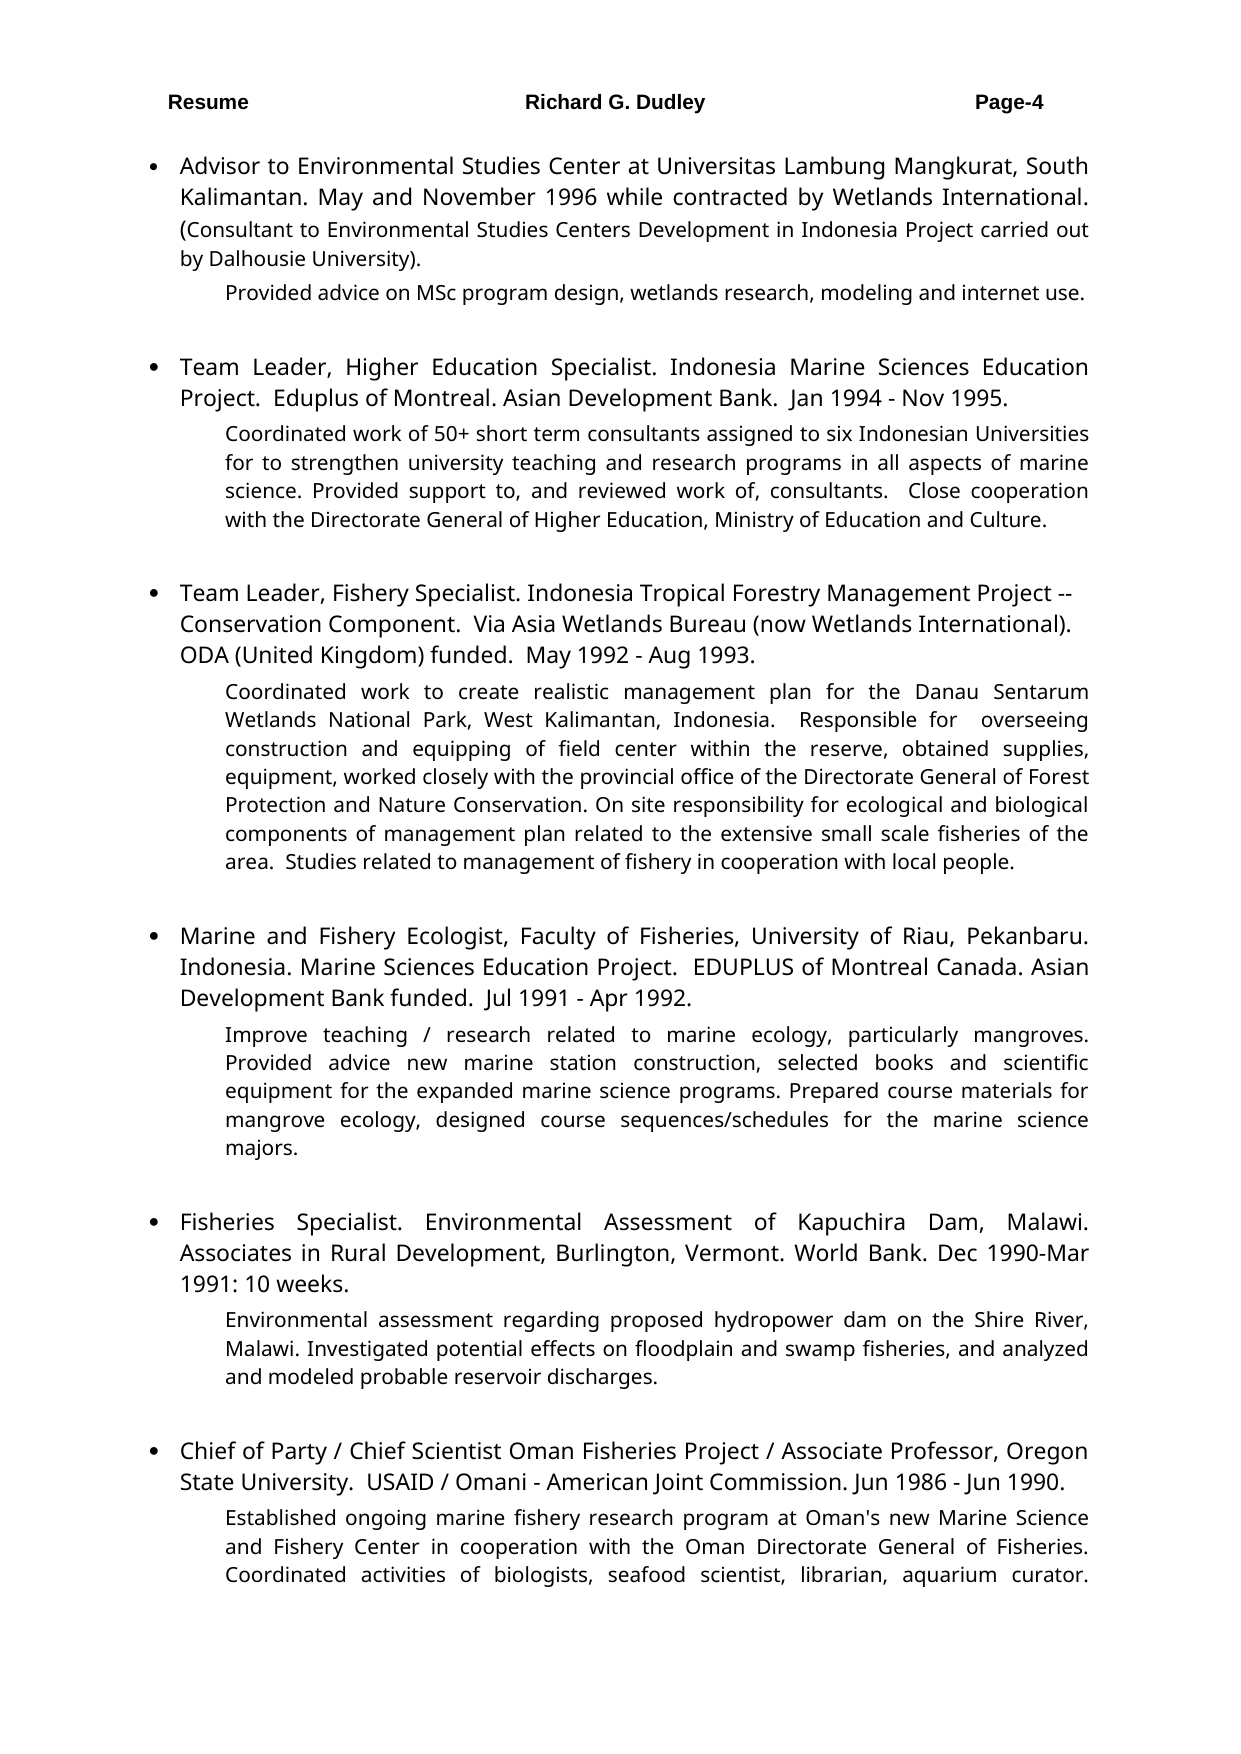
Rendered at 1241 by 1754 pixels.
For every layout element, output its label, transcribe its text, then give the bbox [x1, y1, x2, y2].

list Chief of Party / Chief Scientist Oman Fisheries Project / Associate Professor, . USAID / Omani - American Joint Commission. Jun 1986 - Jun 1990. [150, 1435, 1090, 1497]
list Coordinated work to create realistic management plan for the , West Kalimantan, Indonesia. Responsible for overseeing construction and equipping of field center within the reserve, obtained supplies, equipment, worked closely with the provincial office of the Directorate General of Forest Protection and Nature Conservation. On site responsibility for ecological and biological components of management plan related to the extensive small scale fisheries of the area. Studies related to management of fishery in cooperation with local people. [225, 677, 1090, 876]
list Team Leader, Fishery Specialist. Tropical Forestry Management Project -- Conservation Component. Via Wetlands Bureau (now Wetlands International). ODA () funded. May 1992 - Aug 1993. [150, 577, 1090, 671]
list Coordinated work of 50+ short term consultants assigned to six Indonesian Universities for to strengthen university teaching and research programs in all aspects of marine science. Provided support to, and reviewed work of, consultants. Close cooperation with the Directorate General of Higher Education, Ministry of Education and Culture. [225, 419, 1090, 533]
list Advisor to Environmental at Universitas Lambung Mangkurat, . May and November 1996 while contracted by Wetlands International. (Consultant to Environmental Studies Centers Development in Indonesia Project carried out by ). [150, 150, 1090, 272]
list Improve teaching / research related to marine ecology, particularly mangroves. Provided advice new marine station construction, selected books and scientific equipment for the expanded marine science programs. Prepared course materials for mangrove ecology, designed course sequences/schedules for the marine science majors. [225, 1020, 1090, 1162]
list Marine and Fishery Ecologist, Faculty of Fisheries, , Pekanbaru. . Marine Sciences Education Project. EDUPLUS of . Asian Development Bank funded. Jul 1991 - Apr 1992. [150, 920, 1090, 1013]
list Team Leader, Higher Education Specialist. Marine Sciences Education Project. Eduplus of . Asian Development Bank. Jan 1994 - Nov 1995. [150, 351, 1090, 413]
list Environmental assessment regarding proposed hydropower dam on the Shire River, Malawi. Investigated potential effects on floodplain and swamp fisheries, and analyzed and modeled probable reservoir discharges. [225, 1306, 1090, 1391]
list Fisheries Specialist. Environmental Assessment of Kapuchira . Associates in Rural Development, . World Bank. Dec 1990-Mar 1991: 10 weeks. [150, 1206, 1090, 1299]
list Provided advice on MSc program design, wetlands research, modeling and internet use. [225, 278, 1090, 307]
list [225, 1503, 1090, 1589]
